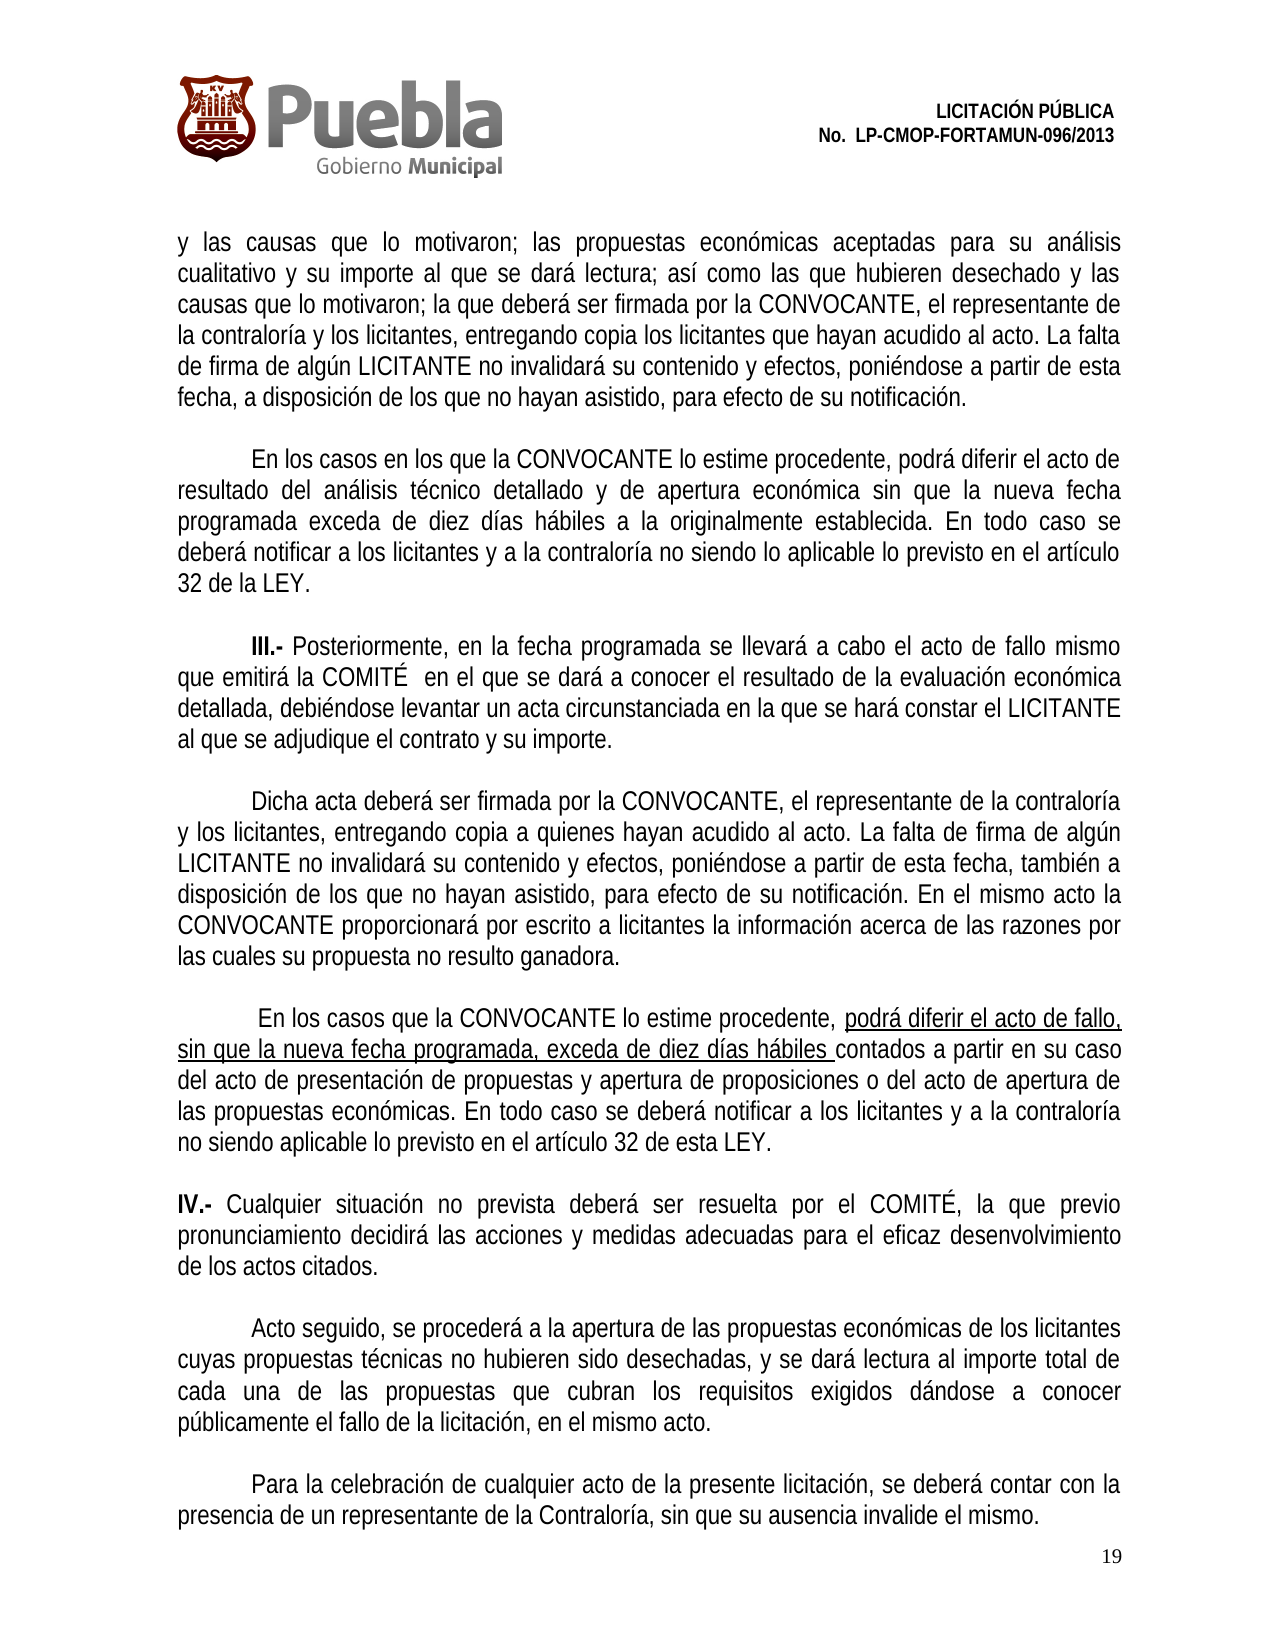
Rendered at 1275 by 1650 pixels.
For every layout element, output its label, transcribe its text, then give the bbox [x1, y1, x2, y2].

text En los casos en los que la CONVOCANTE lo estime procedente, podrá diferir el acto de resultado del análisis técnico detallado y de apertura económica sin que la nueva fecha programada exceda de diez días hábiles a la originalmente establecida. En todo caso se deberá notificar a los licitantes y a la contraloría no siendo lo aplicable lo previsto en el artículo 32 de la LEY. [177, 443, 1122, 599]
text III.- Posteriormente, en la fecha programada se llevará a cabo el acto de fallo mismo que emitirá la COMITÉ en el que se dará a conocer el resultado de la evaluación económica detallada, debiéndose levantar un acta circunstanciada en la que se hará constar el LICITANTE al que se adjudique el contrato y su importe. [177, 630, 1122, 754]
text En los casos que la CONVOCANTE lo estime procedente, podrá diferir el acto de fallo, sin que la nueva fecha programada, exceda de diez días hábiles contados a partir en su caso del acto de presentación de propuestas y apertura de proposiciones o del acto de apertura de las propuestas económicas. En todo caso se deberá notificar a los licitantes y a la contraloría no siendo aplicable lo previsto en el artículo 32 de esta LEY. [177, 1002, 1122, 1157]
text Para la celebración de cualquier acto de la presente licitación, se deberá contar con la presencia de un representante de la Contraloría, sin que su ausencia invalide el mismo. [177, 1468, 1122, 1530]
text Acto seguido, se procederá a la apertura de las propuestas económicas de los licitantes cuyas propuestas técnicas no hubieren sido desechadas, y se dará lectura al importe total de cada una de las propuestas que cubran los requisitos exigidos dándose a conocer públicamente el fallo de la licitación, en el mismo acto. [177, 1313, 1122, 1437]
text IV.- Cualquier situación no prevista deberá ser resuelta por el COMITÉ, la que previo pronunciamiento decidirá las acciones y medidas adecuadas para el eficaz desenvolvimiento de los actos citados. [177, 1188, 1122, 1282]
picture [177, 75, 502, 178]
text Dicha acta deberá ser firmada por la CONVOCANTE, el representante de la contraloría y los licitantes, entregando copia a quienes hayan acudido al acto. La falta de firma de algún LICITANTE no invalidará su contenido y efectos, poniéndose a partir de esta fecha, también a disposición de los que no hayan asistido, para efecto de su notificación. En el mismo acto la CONVOCANTE proporcionará por escrito a licitantes la información acerca de las razones por las cuales su propuesta no resulto ganadora. [177, 785, 1122, 971]
